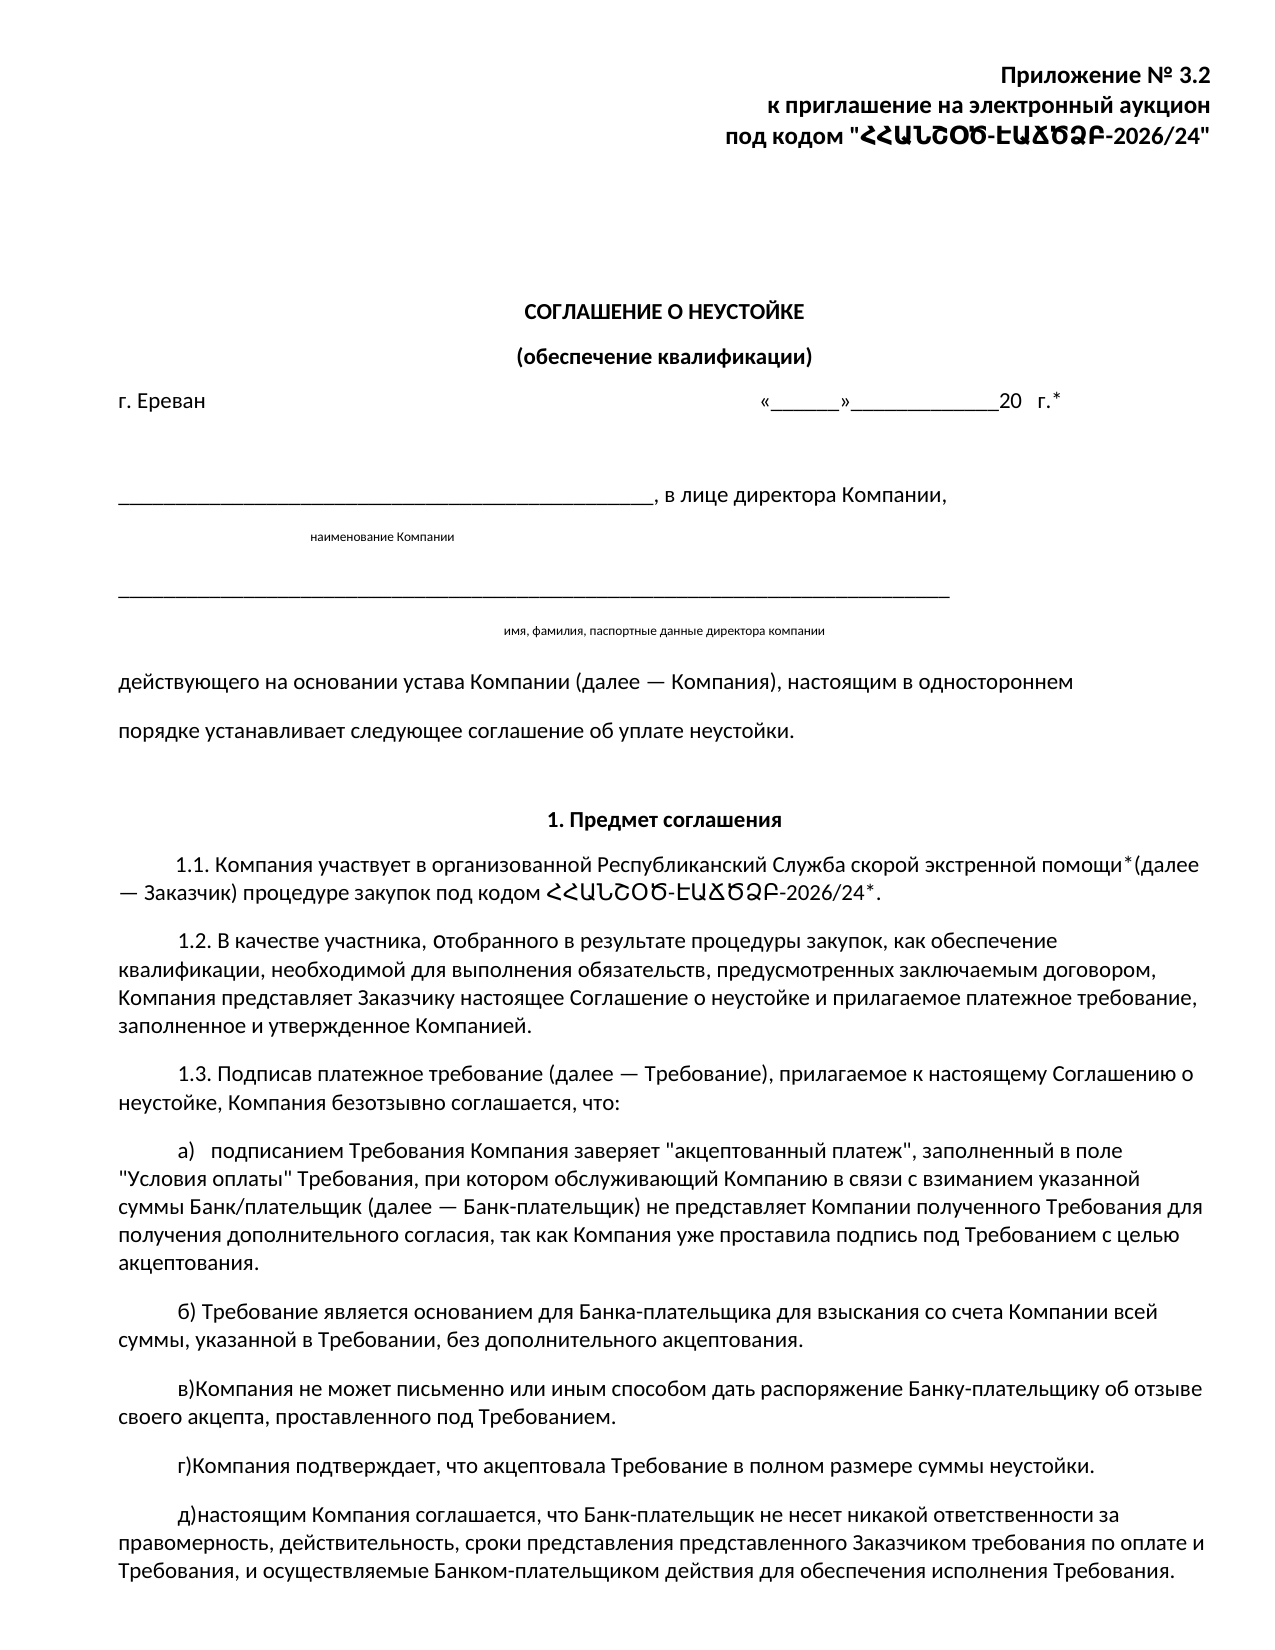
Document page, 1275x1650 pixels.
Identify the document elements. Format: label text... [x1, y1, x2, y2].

text 1.1. Компания участвует в организованной Республиканский Служба скорой экстренной помощи*(далее — Заказчик) процедуре закупок под кодом ՀՀԱՆՇՕԾ-ԷԱՃԾՁԲ-2026/24*. [118, 850, 1211, 906]
text (обеспечение квалификации) [118, 342, 1211, 370]
text _________________________________________________________________________ [118, 573, 1211, 601]
text 1.2. В качестве участника, օтобранного в результате процедуры закупок, как обеспечение квалификации, необходимой для выполнения обязательств, предусмотренных заключаемым договором, Kомпания представляет Заказчику настоящее Соглашение о неустойке и прилагаемое платежное требование, заполненное и утвержденное Компанией. [118, 927, 1211, 1039]
text действующего на основании устава Компании (далее — Компания), настоящим в одностороннем [118, 667, 1211, 695]
text Приложение № 3.2 [118, 59, 1211, 89]
text 1.3. Подписав платежное требование (далее — Требование), прилагаемое к настоящему Соглашению о неустойке, Компания безотзывно соглашается, что: [118, 1059, 1211, 1116]
text под кодом "ՀՀԱՆՇՕԾ-ԷԱՃԾՁԲ-2026/24" [148, 120, 1211, 151]
text порядке устанавливает следующее соглашение об уплате неустойки. [118, 716, 1211, 744]
text СОГЛАШЕНИЕ О НЕУСТОЙКЕ [118, 297, 1211, 325]
text а) подписанием Требования Компания заверяет "акцептованный платеж", заполненный в поле "Условия оплаты" Требования, при котором обслуживающий Компанию в связи с взиманием указанной суммы Банк/плательщик (далее — Банк-плательщик) не представляет Компании полученного Требования для получения дополнительного согласия, так как Компания уже проставила подпись под Требованием с целью акцептования. [118, 1136, 1211, 1277]
text _______________________________________________, в лице директора Компании, [118, 480, 1211, 508]
table_header г. Ереван [107, 387, 605, 435]
text имя, фамилия, паспортные данные директора компании [118, 622, 1211, 650]
text б) Требование является основанием для Банка-плательщика для взыскания со счета Компании всей суммы, указанной в Требовании, без дополнительного акцептования. [118, 1297, 1211, 1353]
table_header «______»_____________20 г.* [605, 387, 1074, 435]
text наименование Компании [310, 529, 1211, 557]
text 1. Предмет соглашения [118, 805, 1211, 833]
text г)Компания подтверждает, что акцептовала Требование в полном размере суммы неустойки. [118, 1451, 1211, 1479]
text д)настоящим Компания соглашается, что Банк-плательщик не несет никакой ответственности за правомерность, действительность, сроки представления представленного Заказчиком требования по оплате и Требования, и осуществляемые Банком-плательщиком действия для обеспечения исполнения Требования. [118, 1500, 1211, 1584]
text в)Компания не может письменно или иным способом дать распоряжение Банку-плательщику об отзыве своего акцепта, проставленного под Требованием. [118, 1374, 1211, 1430]
text к приглашение на электронный аукцион [148, 89, 1211, 120]
